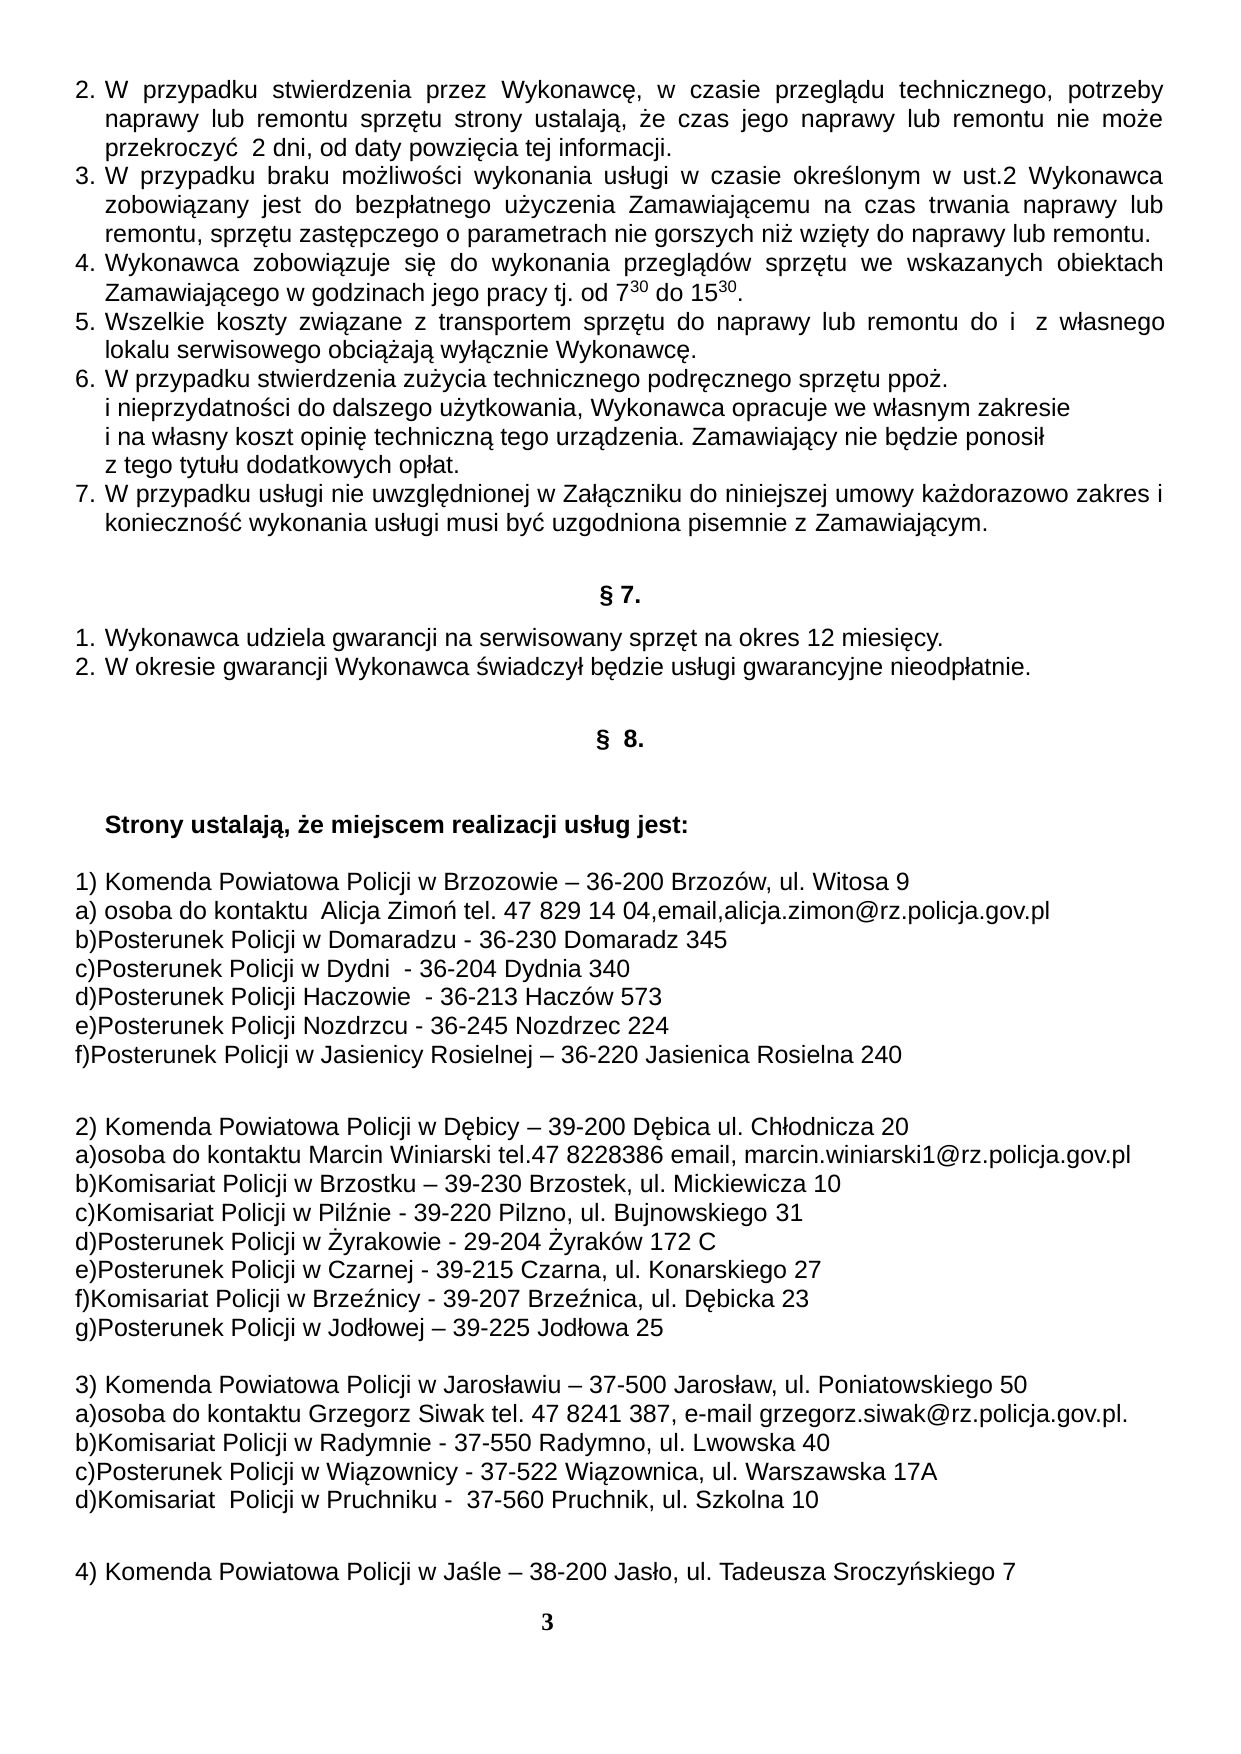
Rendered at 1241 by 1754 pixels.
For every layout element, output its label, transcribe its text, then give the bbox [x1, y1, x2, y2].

list W okresie gwarancji Wykonawca świadczył będzie usługi gwarancyjne nieodpłatnie. [75, 652, 1165, 681]
list W przypadku stwierdzenia przez Wykonawcę, w czasie przeglądu technicznego, potrzeby naprawy lub remontu sprzętu strony ustalają, że czas jego naprawy lub remontu nie może przekroczyć 2 dni, od daty powzięcia tej informacji. [75, 75, 1165, 161]
text e)Posterunek Policji Nozdrzcu - 36-245 Nozdrzec 224 [75, 1011, 1165, 1040]
text f)Komisariat Policji w Brzeźnicy - 39-207 Brzeźnica, ul. Dębicka 23 [75, 1284, 1165, 1313]
list W przypadku braku możliwości wykonania usługi w czasie określonym w ust.2 Wykonawca zobowiązany jest do bezpłatnego użyczenia Zamawiającemu na czas trwania naprawy lub remontu, sprzętu zastępczego o parametrach nie gorszych niż wzięty do naprawy lub remontu. [75, 161, 1165, 247]
text i na własny koszt opinię techniczną tego urządzenia. Zamawiający nie będzie ponosił [104, 422, 1165, 451]
text i nieprzydatności do dalszego użytkowania, Wykonawca opracuje we własnym zakresie [104, 393, 1165, 422]
text c)Komisariat Policji w Pilźnie - 39-220 Pilzno, ul. Bujnowskiego 31 [75, 1198, 1165, 1227]
list W przypadku stwierdzenia zużycia technicznego podręcznego sprzętu ppoż. [75, 364, 1165, 393]
text e)Posterunek Policji w Czarnej - 39-215 Czarna, ul. Konarskiego 27 [75, 1256, 1165, 1284]
text § 8. [75, 724, 1165, 752]
text b)Posterunek Policji w Domaradzu - 36-230 Domaradz 345 [75, 925, 1165, 954]
text z tego tytułu dodatkowych opłat. [104, 451, 1165, 479]
text g)Posterunek Policji w Jodłowej – 39-225 Jodłowa 25 [75, 1313, 1165, 1342]
text b)Komisariat Policji w Brzostku – 39-230 Brzostek, ul. Mickiewicza 10 [75, 1169, 1165, 1198]
text Strony ustalają, że miejscem realizacji usług jest: [75, 810, 1165, 839]
list Wykonawca udziela gwarancji na serwisowany sprzęt na okres 12 miesięcy. [75, 623, 1165, 652]
text a)osoba do kontaktu Grzegorz Siwak tel. 47 8241 387, e-mail grzegorz.siwak@rz.policja.gov.pl. [75, 1399, 1165, 1428]
text c)Posterunek Policji w Dydni - 36-204 Dydnia 340 [75, 954, 1165, 982]
list Komenda Powiatowa Policji w Jaśle – 38-200 Jasło, ul. Tadeusza Sroczyńskiego 7 [75, 1557, 1165, 1586]
text f)Posterunek Policji w Jasienicy Rosielnej – 36-220 Jasienica Rosielna 240 [75, 1040, 1165, 1069]
list Wykonawca zobowiązuje się do wykonania przeglądów sprzętu we wskazanych obiektach Zamawiającego w godzinach jego pracy tj. od 730 do 1530. [75, 247, 1165, 307]
list W przypadku usługi nie uwzględnionej w Załączniku do niniejszej umowy każdorazowo zakres i konieczność wykonania usługi musi być uzgodniona pisemnie z Zamawiającym. [75, 479, 1165, 537]
list Wszelkie koszty związane z transportem sprzętu do naprawy lub remontu do i z własnego lokalu serwisowego obciążają wyłącznie Wykonawcę. [75, 307, 1165, 364]
text a) osoba do kontaktu Alicja Zimoń tel. 47 829 14 04,email,alicja.zimon@rz.policja.gov.pl [75, 896, 1165, 925]
text c)Posterunek Policji w Wiązownicy - 37-522 Wiązownica, ul. Warszawska 17A [75, 1457, 1165, 1486]
list Komenda Powiatowa Policji w Jarosławiu – 37-500 Jarosław, ul. Poniatowskiego 50 [75, 1371, 1165, 1399]
text d)Komisariat Policji w Pruchniku - 37-560 Pruchnik, ul. Szkolna 10 [75, 1486, 1165, 1514]
list Komenda Powiatowa Policji w Dębicy – 39-200 Dębica ul. Chłodnicza 20 [75, 1112, 1180, 1141]
text d)Posterunek Policji Haczowie - 36-213 Haczów 573 [75, 982, 1165, 1011]
list Komenda Powiatowa Policji w Brzozowie – 36-200 Brzozów, ul. Witosa 9 [75, 867, 1165, 896]
text b)Komisariat Policji w Radymnie - 37-550 Radymno, ul. Lwowska 40 [75, 1428, 1165, 1457]
text a)osoba do kontaktu Marcin Winiarski tel.47 8228386 email, marcin.winiarski1@rz.policja.gov.pl [75, 1141, 1180, 1169]
text d)Posterunek Policji w Żyrakowie - 29-204 Żyraków 172 C [75, 1227, 1165, 1256]
text § 7. [75, 580, 1165, 609]
